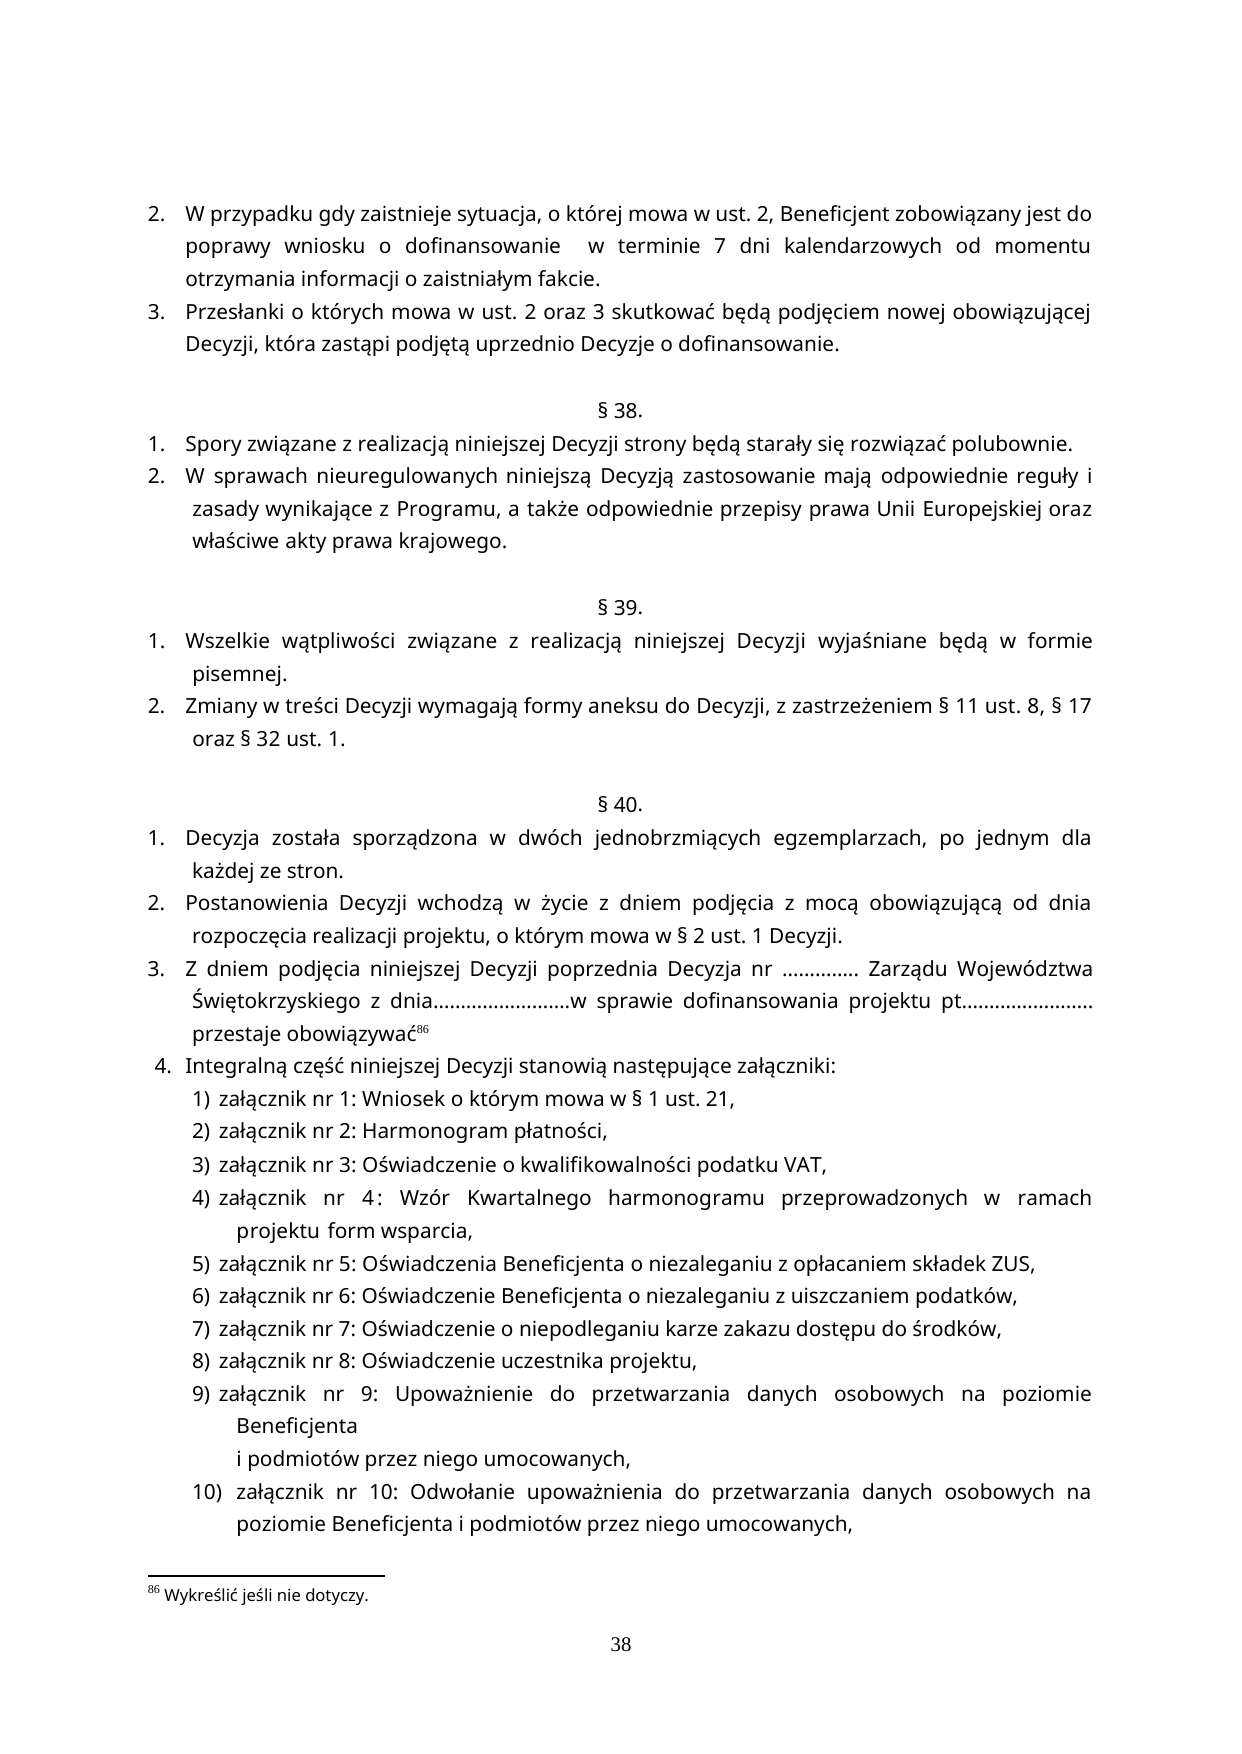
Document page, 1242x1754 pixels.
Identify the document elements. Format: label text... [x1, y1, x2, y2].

text § 40. [148, 789, 1093, 819]
list W przypadku gdy zaistnieje sytuacja, o której mowa w ust. 2, Beneficjent zobowiązany jest do poprawy wniosku o dofinansowanie w terminie 7 dni kalendarzowych od momentu otrzymania informacji o zaistniałym fakcie. [148, 199, 1093, 293]
list W sprawach nieuregulowanych niniejszą Decyzją zastosowanie mają odpowiednie reguły i zasady wynikające z Programu, a także odpowiednie przepisy prawa Unii Europejskiej oraz właściwe akty prawa krajowego. [148, 461, 1093, 555]
list Przesłanki o których mowa w ust. 2 oraz 3 skutkować będą podjęciem nowej obowiązującej Decyzji, która zastąpi podjętą uprzednio Decyzje o dofinansowanie. [148, 297, 1093, 358]
list Zmiany w treści Decyzji wymagają formy aneksu do Decyzji, z zastrzeżeniem § 11 ust. 8, § 17 oraz § 32 ust. 1. [148, 691, 1093, 752]
list załącznik nr 6: Oświadczenie Beneficjenta o niezaleganiu z uiszczaniem podatków, [192, 1281, 1093, 1310]
list załącznik nr 5: Oświadczenia Beneficjenta o niezaleganiu z opłacaniem składek ZUS, [192, 1249, 1093, 1277]
list załącznik nr 7: Oświadczenie o niepodleganiu karze zakazu dostępu do środków, [192, 1314, 1093, 1342]
list załącznik nr 9: Upoważnienie do przetwarzania danych osobowych na poziomie Beneficjenta i podmiotów przez niego umocowanych, [192, 1379, 1093, 1473]
list załącznik nr 10: Odwołanie upoważnienia do przetwarzania danych osobowych na poziomie Beneficjenta i podmiotów przez niego umocowanych, [192, 1477, 1093, 1538]
list załącznik nr 4: Wzór Kwartalnego harmonogramu przeprowadzonych w ramach projektu form wsparcia, [192, 1183, 1093, 1244]
list załącznik nr 1: Wniosek o którym mowa w § 1 ust. 21, [192, 1084, 1093, 1112]
list Integralną część niniejszej Decyzji stanowią następujące załączniki: [154, 1051, 1093, 1080]
list Z dniem podjęcia niniejszej Decyzji poprzednia Decyzja nr ………….. Zarządu Województwa Świętokrzyskiego z dnia…………………….w sprawie dofinansowania projektu pt.………………….. przestaje obowiązywać [147, 954, 1094, 1047]
list załącznik nr 2: Harmonogram płatności, [192, 1117, 1093, 1145]
list Wszelkie wątpliwości związane z realizacją niniejszej Decyzji wyjaśniane będą w formie pisemnej. [148, 626, 1093, 687]
list załącznik nr 3: Oświadczenie o kwalifikowalności podatku VAT, [192, 1149, 1093, 1179]
list załącznik nr 8: Oświadczenie uczestnika projektu, [192, 1346, 1093, 1375]
list Postanowienia Decyzji wchodzą w życie z dniem podjęcia z mocą obowiązującą od dnia rozpoczęcia realizacji projektu, o którym mowa w § 2 ust. 1 Decyzji. [147, 888, 1093, 949]
text § 39. [148, 592, 1093, 622]
list Spory związane z realizacją niniejszej Decyzji strony będą starały się rozwiązać polubownie. [148, 429, 1093, 457]
text § 38. [148, 395, 1093, 424]
list Decyzja została sporządzona w dwóch jednobrzmiących egzemplarzach, po jednym dla każdej ze stron. [147, 823, 1093, 884]
